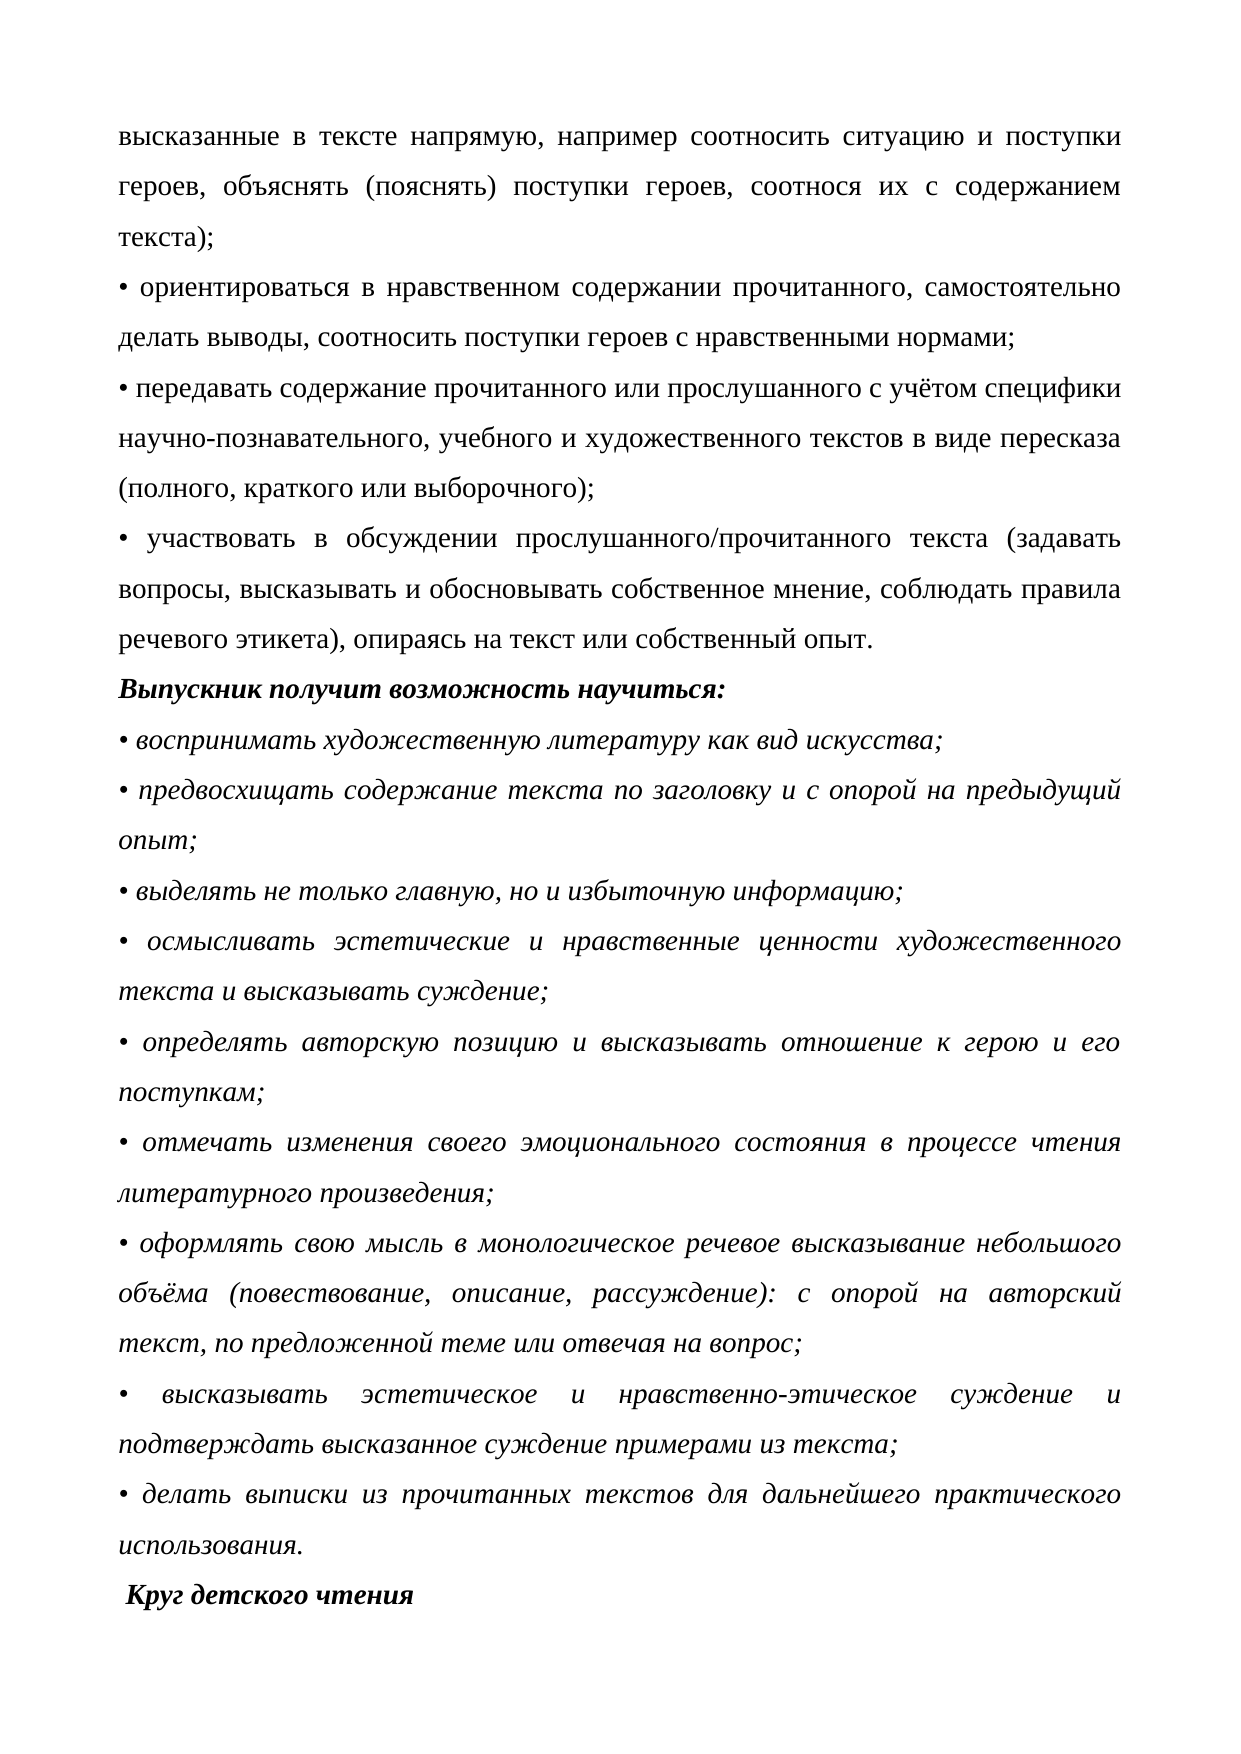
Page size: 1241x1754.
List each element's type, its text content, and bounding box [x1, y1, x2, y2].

text • осмысливать эстетические и нравственные ценности художественного текста и высказывать суждение; [118, 923, 1122, 1007]
text Выпускник получит возможность научиться: [118, 672, 1122, 705]
text • участвовать в обсуждении прослушанного/прочитанного текста (задавать вопросы, высказывать и обосновывать собственное мнение, соблюдать правила речевого этикета), опираясь на текст или собственный опыт. [118, 521, 1122, 655]
text • отмечать изменения своего эмоционального состояния в процессе чтения литературного произведения; [118, 1124, 1122, 1208]
text Круг детского чтения [118, 1577, 1122, 1611]
text • оформлять свою мысль в монологическое речевое высказывание небольшого объёма (повествование, описание, рассуждение): с опорой на авторский текст, по предложенной теме или отвечая на вопрос; [118, 1225, 1122, 1359]
text • определять авторскую позицию и высказывать отношение к герою и его поступкам; [118, 1024, 1122, 1108]
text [118, 118, 1122, 252]
text • ориентироваться в нравственном содержании прочитанного, самостоятельно делать выводы, соотносить поступки героев с нравственными нормами; [118, 269, 1122, 353]
text • воспринимать художественную литературу как вид искусства; [118, 722, 1122, 755]
text • передавать содержание прочитанного или прослушанного с учётом специфики научно-познавательного, учебного и художественного текстов в виде пересказа (полного, краткого или выборочного); [118, 370, 1122, 504]
text • высказывать эстетическое и нравственно-этическое суждение и подтверждать высказанное суждение примерами из текста; [118, 1376, 1122, 1460]
text • делать выписки из прочитанных текстов для дальнейшего практического использования. [118, 1477, 1122, 1560]
text • выделять не только главную, но и избыточную информацию; [118, 873, 1122, 906]
text • предвосхищать содержание текста по заголовку и с опорой на предыдущий опыт; [118, 772, 1122, 856]
